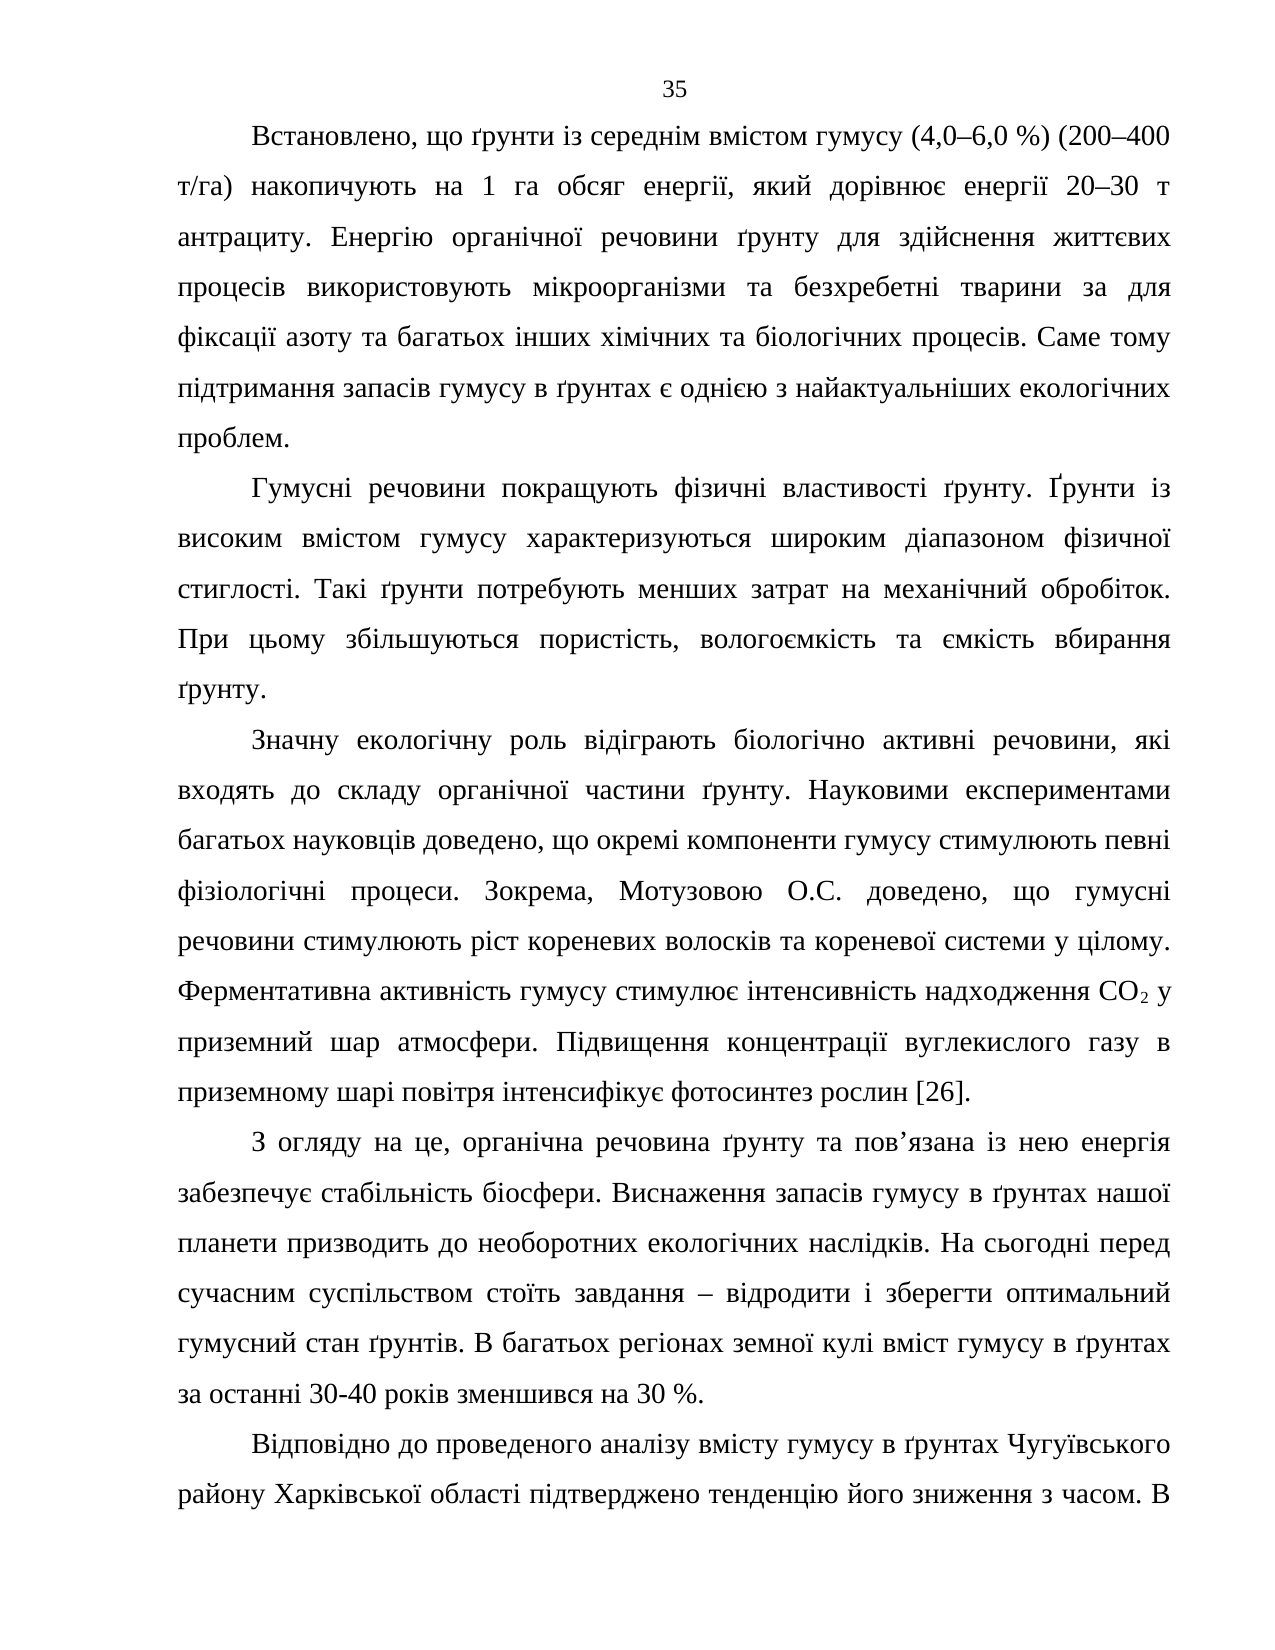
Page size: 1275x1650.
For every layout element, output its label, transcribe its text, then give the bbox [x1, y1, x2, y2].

text З огляду на це, органічна речовина ґрунту та пов’язана із нею енергія забезпечує стабільність біосфери. Виснаження запасів гумусу в ґрунтах нашої планети призводить до необоротних екологічних наслідків. На сьогодні перед сучасним суспільством стоїть завдання – відродити і зберегти оптимальний гумусний стан ґрунтів. В багатьох регіонах земної кулі вміст гумусу в ґрунтах за останні 30-40 років зменшився на 30 %. [177, 1124, 1172, 1409]
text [177, 1426, 1172, 1510]
text Встановлено, що ґрунти із середнім вмістом гумусу (4,0–6,0 %) (200–400 т/га) накопичують на 1 га обсяг енергії, який дорівнює енергії 20–30 т антрациту. Енергію органічної речовини ґрунту для здійснення життєвих процесів використовують мікроорганізми та безхребетні тварини за для фіксації азоту та багатьох інших хімічних та біологічних процесів. Саме тому підтримання запасів гумусу в ґрунтах є однією з найактуальніших екологічних проблем. [177, 118, 1172, 453]
text Значну екологічну роль відіграють біологічно активні речовини, які входять до складу органічної частини ґрунту. Науковими експериментами багатьох науковців доведено, що окремі компоненти гумусу стимулюють певні фізіологічні процеси. Зокрема, Мотузовою О.С. доведено, що гумусні речовини стимулюють ріст кореневих волосків та кореневої системи у цілому. Ферментативна активність гумусу стимулює інтенсивність надходження СО2 у приземний шар атмосфери. Підвищення концентрації вуглекислого газу в приземному шарі повітря інтенсифікує фотосинтез рослин [26]. [177, 722, 1172, 1108]
text Гумусні речовини покращують фізичні властивості ґрунту. Ґрунти із високим вмістом гумусу характеризуються широким діапазоном фізичної стиглості. Такі ґрунти потребують менших затрат на механічний обробіток. При цьому збільшуються пористість, вологоємкість та ємкість вбирання ґрунту. [177, 470, 1172, 705]
